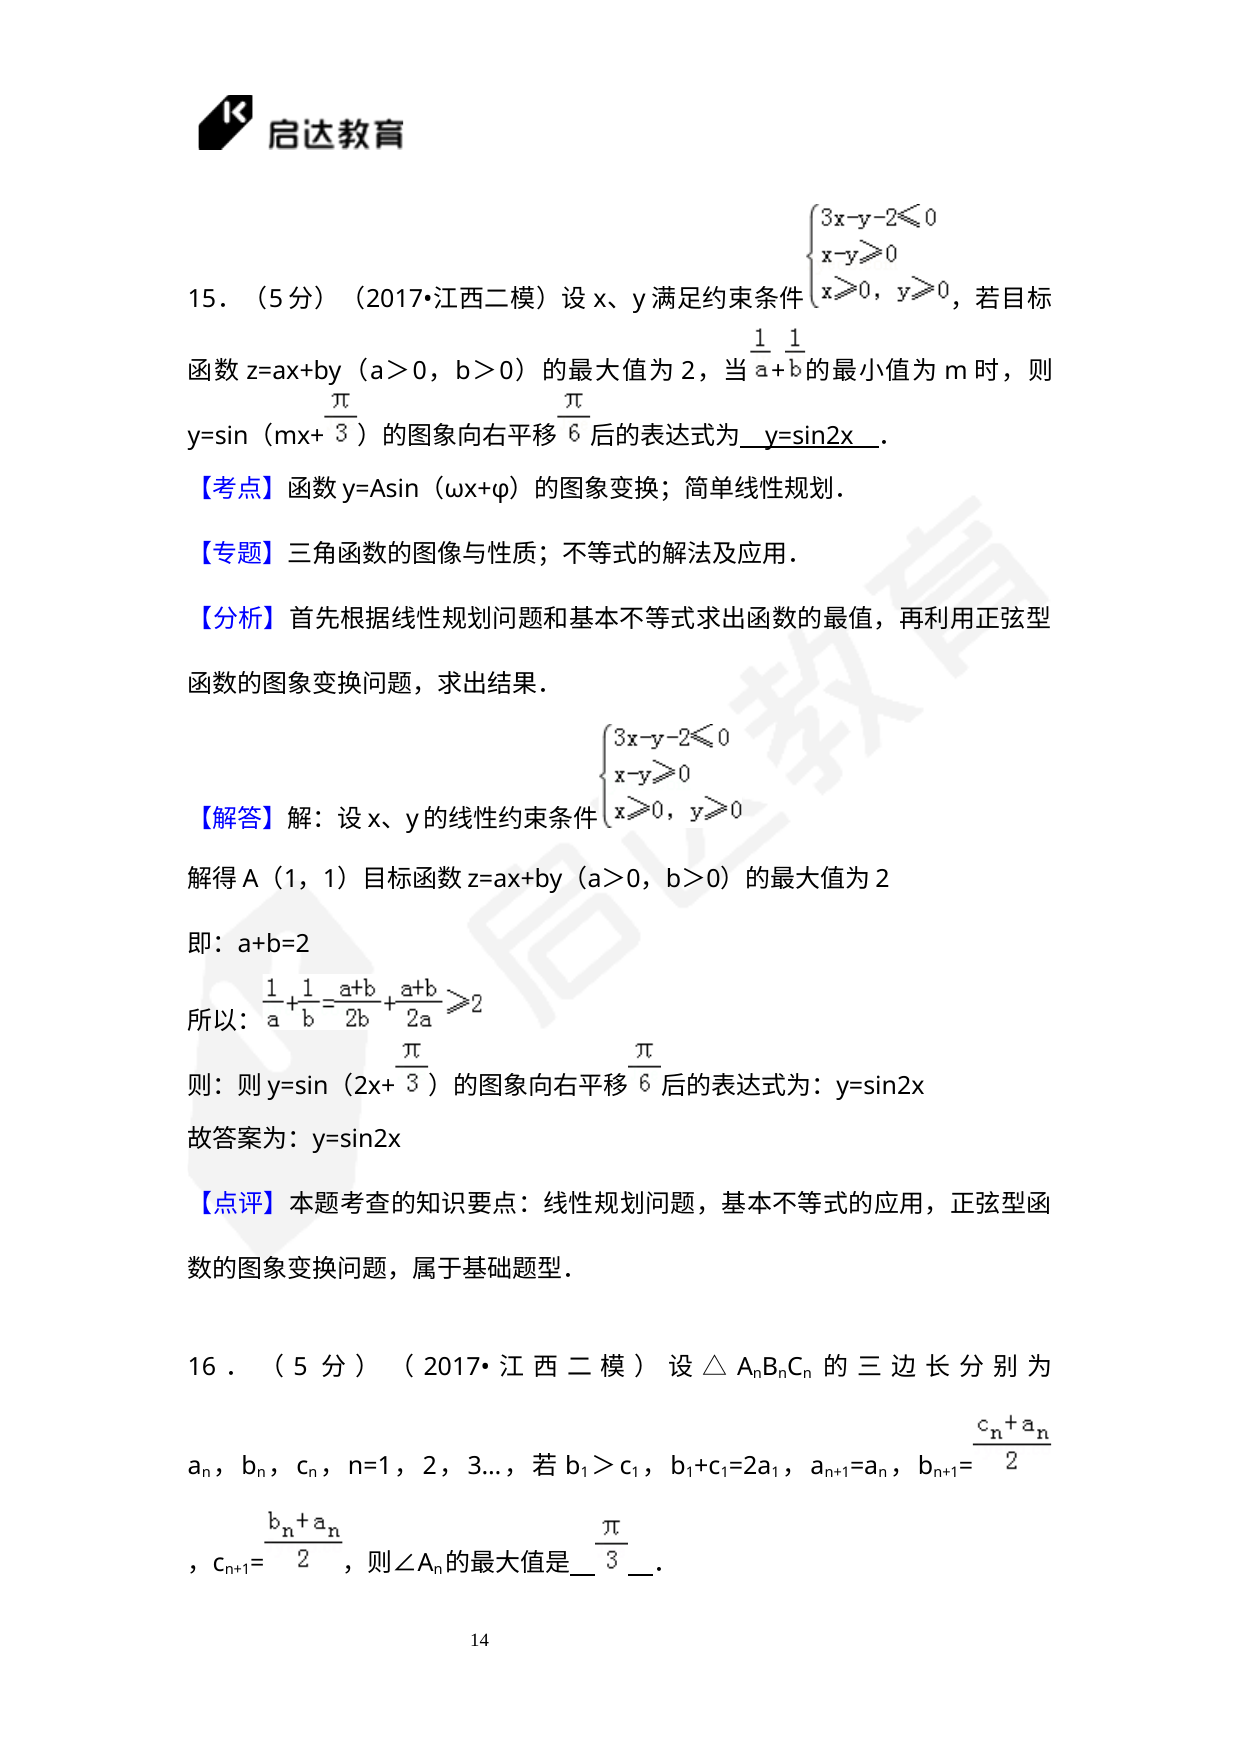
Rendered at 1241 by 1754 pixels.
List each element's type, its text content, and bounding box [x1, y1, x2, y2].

picture [595, 1516, 628, 1572]
picture [324, 389, 358, 445]
picture [785, 324, 806, 380]
picture [262, 974, 482, 1030]
text 【考点】函数y=Asin（ωx+φ）的图象变换；简单线性规划． [187, 454, 1053, 519]
picture [557, 389, 590, 445]
text 15．（5分）（2017•江西二模）设x、y满足约束条件，若目标函数z=ax+by（a＞0，b＞0）的最大值为2，当+的最小值为m时，则y=sin（mx+）的图象向右平移后的表达式为 y=sin2x ． [187, 194, 1053, 454]
picture [972, 1410, 1052, 1474]
picture [264, 1507, 343, 1572]
text 解得A（1，1）目标函数z=ax+by（a＞0，b＞0）的最大值为2 [187, 844, 1053, 909]
text 16．（5分）（2017•江西二模）设△AnBnCn的三边长分别为an，bn，cn，n=1，2，3…，若b1＞c1，b1+c1=2a1，an+1=an，bn+1=，cn+1=，则∠An的最大值是 ． [187, 1332, 1053, 1592]
text 所以： [187, 974, 1053, 1039]
text 【解答】解：设x、y的线性约束条件 [187, 714, 1053, 844]
picture [628, 1039, 661, 1095]
text 【专题】三角函数的图像与性质；不等式的解法及应用． [187, 519, 1053, 584]
text 【点评】本题考查的知识要点：线性规划问题，基本不等式的应用，正弦型函数的图象变换问题，属于基础题型． [187, 1169, 1053, 1299]
picture [750, 324, 771, 380]
text 即：a+b=2 [187, 909, 1053, 974]
picture [198, 95, 404, 150]
text 则：则y=sin（2x+）的图象向右平移后的表达式为：y=sin2x [187, 1039, 1053, 1104]
picture [806, 204, 950, 308]
picture [395, 1039, 429, 1095]
text 【分析】首先根据线性规划问题和基本不等式求出函数的最值，再利用正弦型函数的图象变换问题，求出结果． [187, 584, 1053, 714]
text 故答案为：y=sin2x [187, 1104, 1053, 1169]
picture [598, 724, 743, 828]
